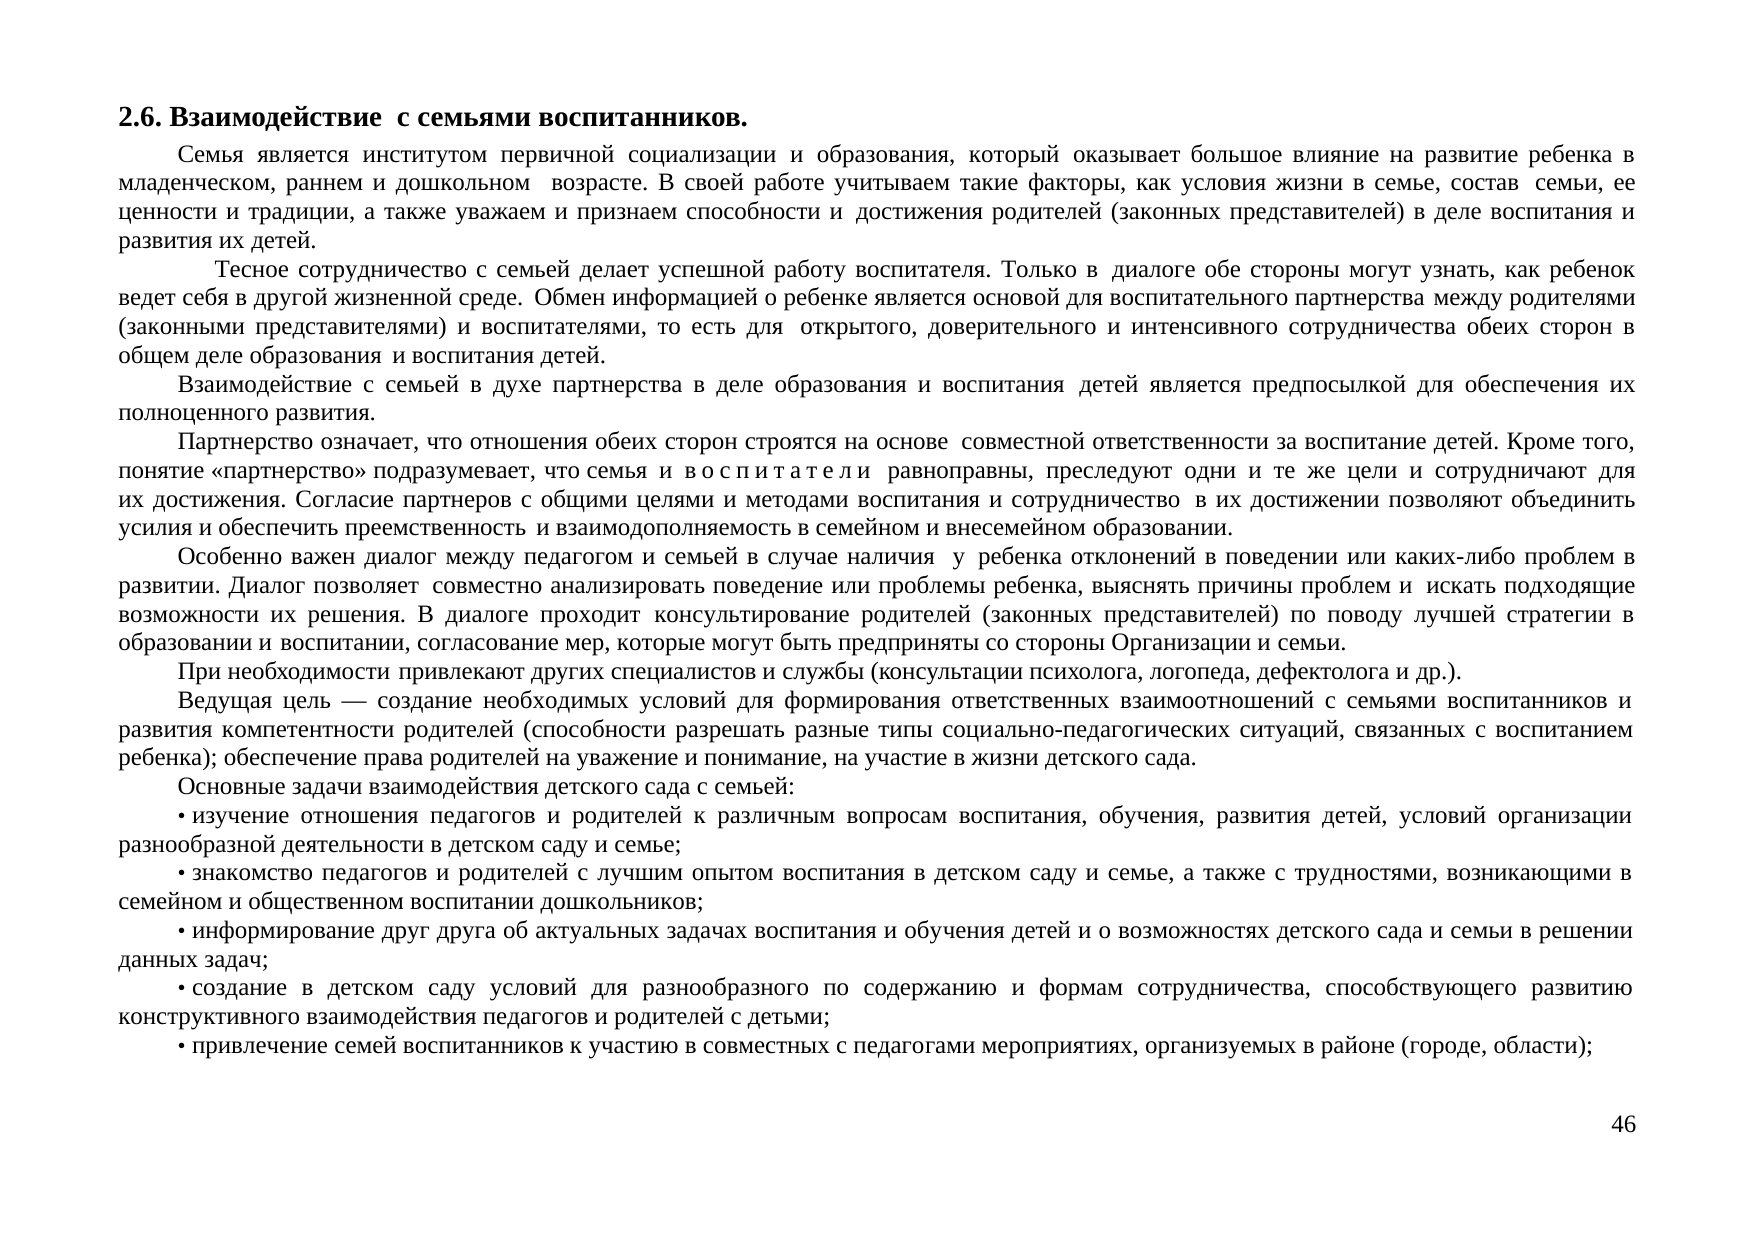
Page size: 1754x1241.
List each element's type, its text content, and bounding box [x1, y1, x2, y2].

text Семья является институтом первичной социализации и образования, который оказывает большое влияние на развитие ребенка в младенческом, раннем и дошкольном возрасте. В своей работе учитываем такие факторы, как условия жизни в семье, состав семьи, ее ценности и традиции, а также уважаем и признаем способности и достижения родителей (законных представителей) в деле воспитания и развития их детей. [118, 139, 1636, 254]
text Основные задачи взаимодействия детского сада с семьей: [118, 771, 1636, 800]
text Взаимодействие с семьей в духе партнерства в деле образования и воспитания детей является предпосылкой для обеспечения их полноценного развития. [118, 369, 1636, 426]
subtitle 2.6. Взаимодействие с семьями воспитанников. [118, 99, 1636, 132]
text При необходимости привлекают других специалистов и службы (консультации психолога, логопеда, дефектолога и др.). [118, 656, 1636, 685]
text Особенно важен диалог между педагогом и семьей в случае наличия у ребенка отклонений в поведении или каких-либо проблем в развитии. Диалог позволяет совместно анализировать поведение или проблемы ребенка, выяснять причины проблем и искать подходящие возможности их решения. В диалоге проходит консультирование родителей (законных представителей) по поводу лучшей стратегии в образовании и воспитании, согласование мер, которые могут быть предприняты со стороны Организации и семьи. [118, 541, 1636, 656]
text Партнерство означает, что отношения обеих сторон строятся на основе совместной ответственности за воспитание детей. Кроме того, понятие «партнерство» подразумевает, что семья и воспитатели равноправны, преследуют одни и те же цели и сотрудничают для их достижения. Согласие партнеров с общими целями и методами воспитания и сотрудничество в их достижении позволяют объединить усилия и обеспечить преемственность и взаимодополняемость в семейном и внесемейном образовании. [118, 426, 1636, 541]
list создание в детском саду условий для разнообразного по содержанию и формам сотрудничества, способствующего развитию конструктивного взаимодействия педагогов и родителей с детьми; [118, 972, 1634, 1030]
text Ведущая цель — создание необходимых условий для формирования ответственных взаимоотношений с семьями воспитанников и развития компетентности родителей (способности разрешать разные типы социально-педагогических ситуаций, связанных с воспитанием ребенка); обеспечение права родителей на уважение и понимание, на участие в жизни детского сада. [118, 685, 1634, 771]
list знакомство педагогов и родителей с лучшим опытом воспитания в детском саду и семье, а также с трудностями, возникающими в семейном и общественном воспитании дошкольников; [118, 857, 1634, 915]
list информирование друг друга об актуальных задачах воспитания и обучения детей и о возможностях детского сада и семьи в решении данных задач; [118, 915, 1634, 972]
text Тесное сотрудничество с семьей делает успешной работу воспитателя. Только в диалоге обе стороны могут узнать, как ребенок ведет себя в другой жизненной среде. Обмен информацией о ребенке является основой для воспитательного партнерства между родителями (законными представителями) и воспитателями, то есть для открытого, доверительного и интенсивного сотрудничества обеих сторон в общем деле образования и воспитания детей. [118, 254, 1636, 369]
list изучение отношения педагогов и родителей к различным вопросам воспитания, обучения, развития детей, условий организации разнообразной деятельности в детском саду и семье; [118, 800, 1634, 857]
list привлечение семей воспитанников к участию в совместных с педагогами мероприятиях, организуемых в районе (городе, области); [118, 1030, 1634, 1059]
